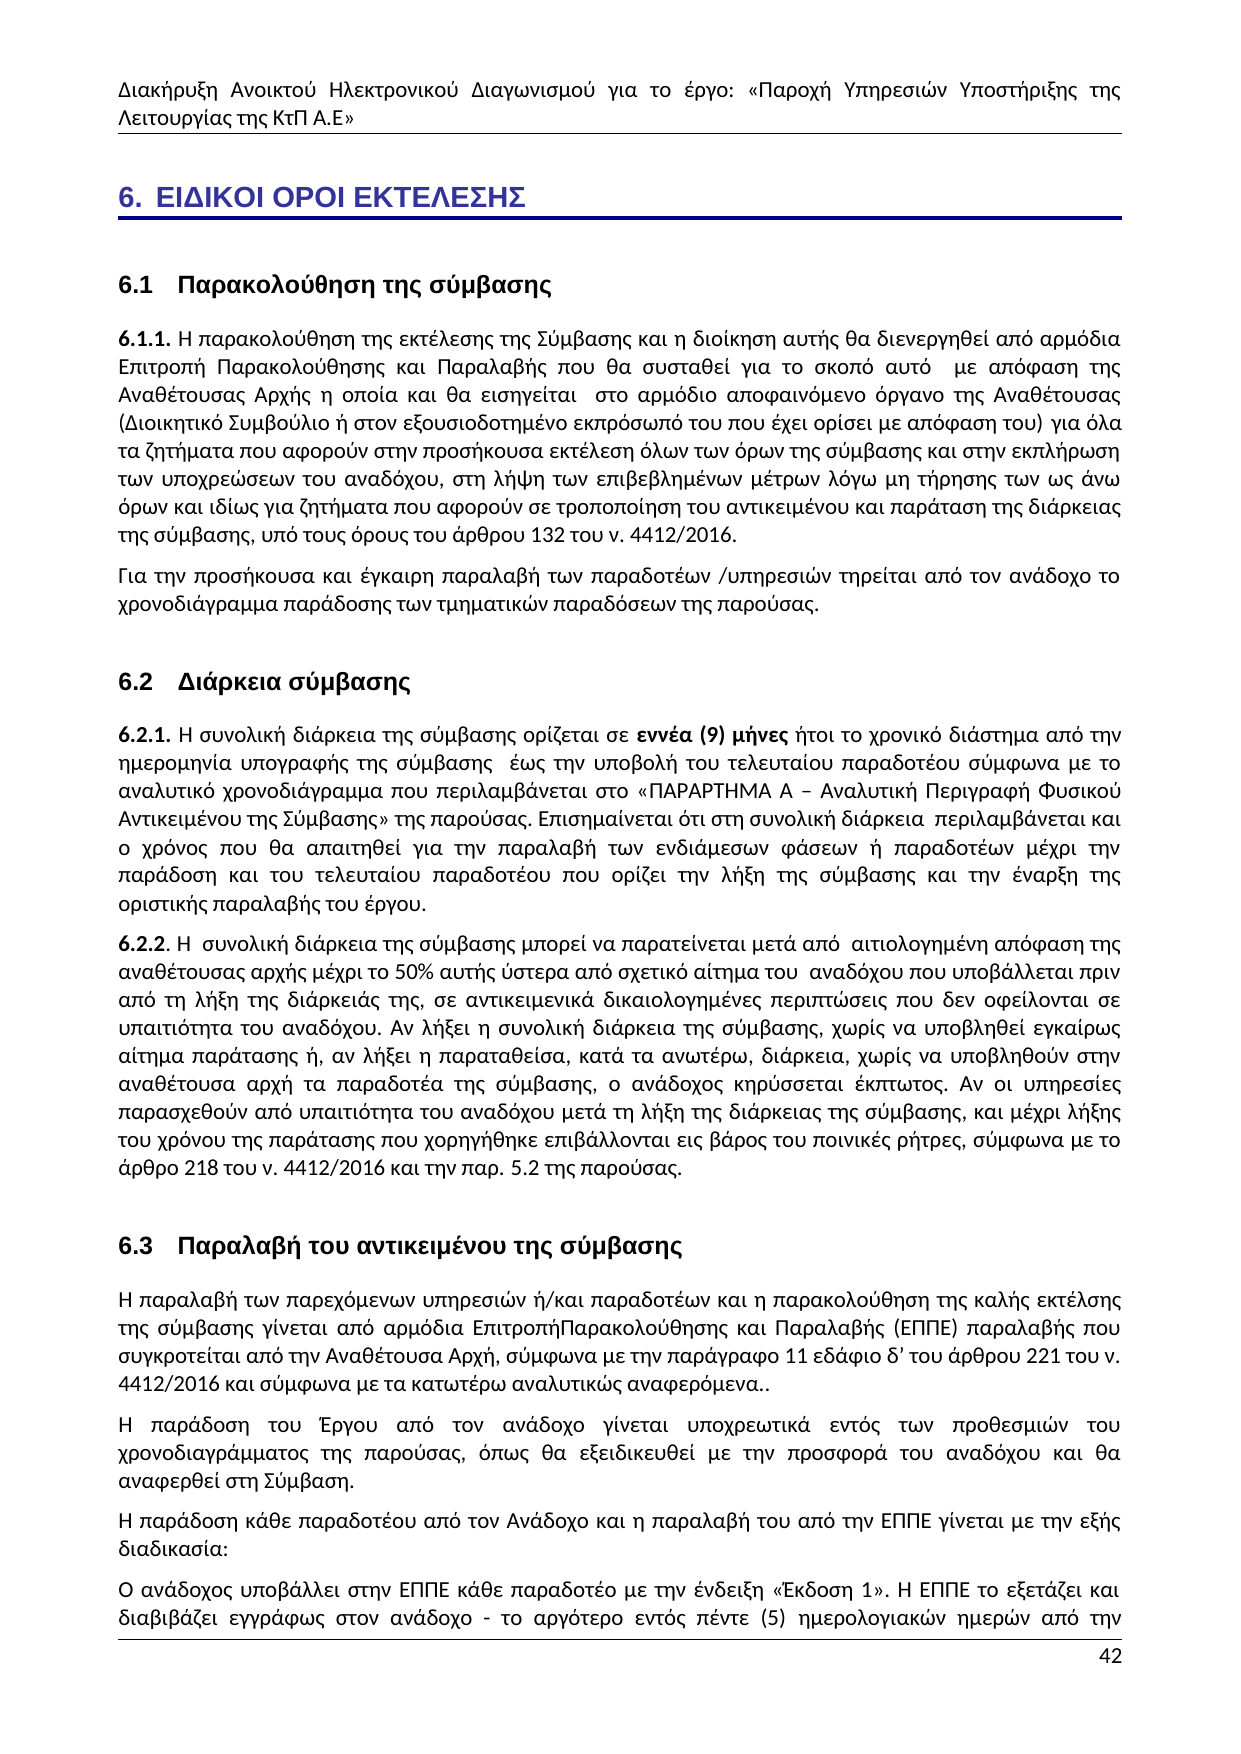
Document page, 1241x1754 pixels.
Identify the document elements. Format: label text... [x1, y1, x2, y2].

subtitle Παρακολούθηση της σύμβασης [118, 270, 1122, 299]
subtitle ΕΙΔΙΚΟΙ ΟΡΟΙ ΕΚΤΕΛΕΣΗΣ [118, 180, 1122, 216]
text 6.1.1. Η παρακολούθηση της εκτέλεσης της Σύμβασης και η διοίκηση αυτής θα διενεργηθεί από αρμόδια Επιτροπή Παρακολούθησης και Παραλαβής που θα συσταθεί για το σκοπό αυτό με απόφαση της Αναθέτουσας Αρχής η οποία και θα εισηγείται στο αρμόδιο αποφαινόμενο όργανο της Αναθέτουσας (Διοικητικό Συμβούλιο ή στον εξουσιοδοτημένο εκπρόσωπό του που έχει ορίσει με απόφαση του) για όλα τα ζητήματα που αφορούν στην προσήκουσα εκτέλεση όλων των όρων της σύμβασης και στην εκπλήρωση των υποχρεώσεων του αναδόχου, στη λήψη των επιβεβλημένων μέτρων λόγω μη τήρησης των ως άνω όρων και ιδίως για ζητήματα που αφορούν σε τροποποίηση του αντικειμένου και παράταση της διάρκειας της σύμβασης, υπό τους όρους του άρθρου 132 του ν. 4412/2016. [118, 324, 1122, 548]
text Η παραλαβή των παρεχόμενων υπηρεσιών ή/και παραδοτέων και η παρακολούθηση της καλής εκτέλσης της σύμβασης γίνεται από αρμόδια ΕπιτροπήΠαρακολούθησης και Παραλαβής (ΕΠΠΕ) παραλαβής που συγκροτείται από την Αναθέτουσα Αρχή, σύμφωνα με την παράγραφο 11 εδάφιο δ’ του άρθρου 221 του ν. 4412/2016 και σύμφωνα με τα κατωτέρω αναλυτικώς αναφερόμενα.. [118, 1285, 1122, 1397]
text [118, 1575, 1122, 1631]
text Για την προσήκουσα και έγκαιρη παραλαβή των παραδοτέων /υπηρεσιών τηρείται από τον ανάδοχο το χρονοδιάγραμμα παράδοσης των τμηματικών παραδόσεων της παρούσας. [118, 561, 1122, 617]
text 6.2.1. Η συνολική διάρκεια της σύμβασης ορίζεται σε εννέα (9) μήνες ήτοι το χρονικό διάστημα από την ημερομηνία υπογραφής της σύμβασης έως την υποβολή του τελευταίου παραδοτέου σύμφωνα με το αναλυτικό χρονοδιάγραμμα που περιλαμβάνεται στο «ΠΑΡΑΡΤΗΜΑ Α – Αναλυτική Περιγραφή Φυσικού Αντικειμένου της Σύμβασης» της παρούσας. Επισημαίνεται ότι στη συνολική διάρκεια περιλαμβάνεται και ο χρόνος που θα απαιτηθεί για την παραλαβή των ενδιάμεσων φάσεων ή παραδοτέων μέχρι την παράδοση και του τελευταίου παραδοτέου που ορίζει την λήξη της σύμβασης και την έναρξη της οριστικής παραλαβής του έργου. [118, 721, 1122, 917]
text Η παράδοση του Έργου από τον ανάδοχο γίνεται υποχρεωτικά εντός των προθεσμιών του χρονοδιαγράμματος της παρούσας, όπως θα εξειδικευθεί με την προσφορά του αναδόχου και θα αναφερθεί στη Σύμβαση. [118, 1410, 1122, 1494]
text 6.2.2. Η συνολική διάρκεια της σύμβασης μπορεί να παρατείνεται μετά από αιτιολογημένη απόφαση της αναθέτουσας αρχής μέχρι το 50% αυτής ύστερα από σχετικό αίτημα του αναδόχου που υποβάλλεται πριν από τη λήξη της διάρκειάς της, σε αντικειμενικά δικαιολογημένες περιπτώσεις που δεν οφείλονται σε υπαιτιότητα του αναδόχου. Αν λήξει η συνολική διάρκεια της σύμβασης, χωρίς να υποβληθεί εγκαίρως αίτημα παράτασης ή, αν λήξει η παραταθείσα, κατά τα ανωτέρω, διάρκεια, χωρίς να υποβληθούν στην αναθέτουσα αρχή τα παραδοτέα της σύμβασης, ο ανάδοχος κηρύσσεται έκπτωτος. Αν οι υπηρεσίες παρασχεθούν από υπαιτιότητα του αναδόχου μετά τη λήξη της διάρκειας της σύμβασης, και μέχρι λήξης του χρόνου της παράτασης που χορηγήθηκε επιβάλλονται εις βάρος του ποινικές ρήτρες, σύμφωνα με το άρθρο 218 του ν. 4412/2016 και την παρ. 5.2 της παρούσας. [118, 929, 1122, 1181]
subtitle Διάρκεια σύμβασης [118, 667, 1122, 696]
subtitle Παραλαβή του αντικειμένου της σύμβασης [118, 1231, 1122, 1260]
text Η παράδοση κάθε παραδοτέου από τον Ανάδοχο και η παραλαβή του από την ΕΠΠΕ γίνεται με την εξής διαδικασία: [118, 1506, 1122, 1562]
